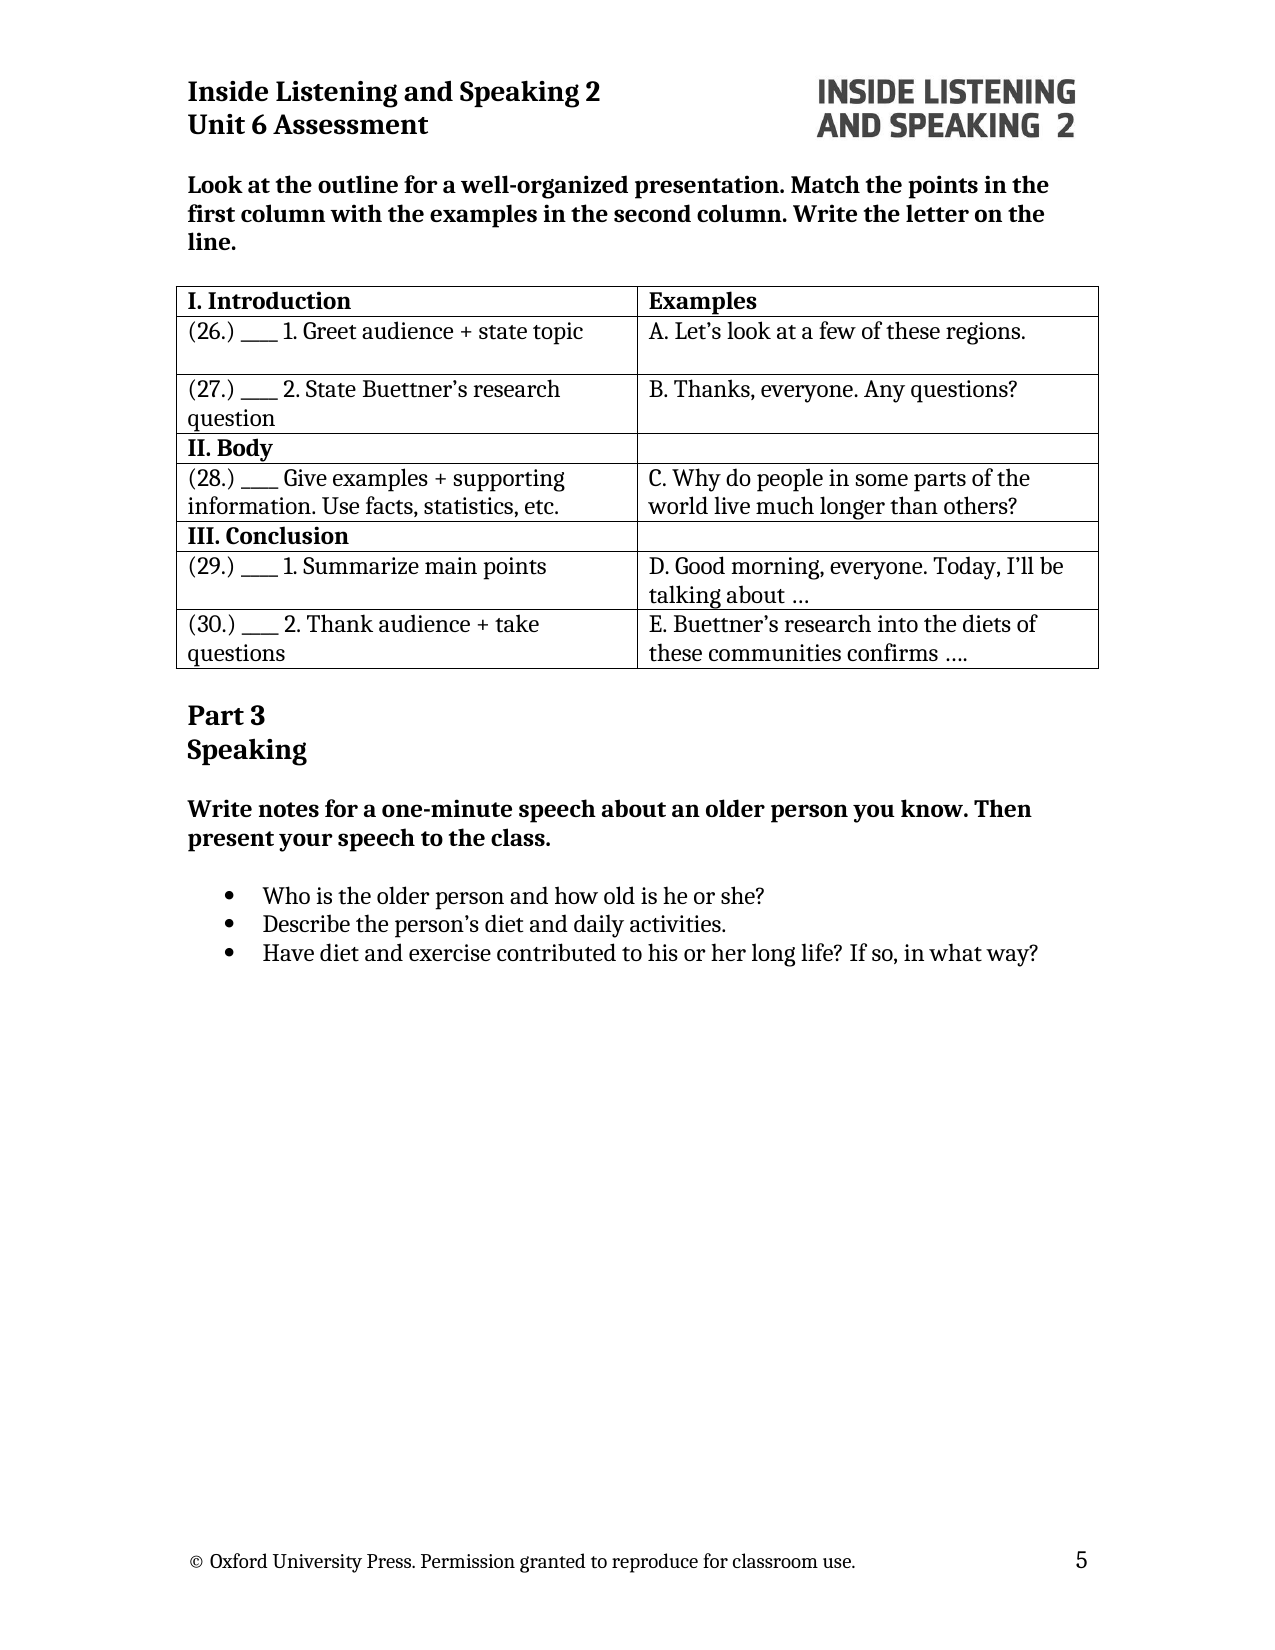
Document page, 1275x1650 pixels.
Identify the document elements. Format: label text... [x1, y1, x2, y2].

table_cell B. Thanks, everyone. Any questions? [638, 375, 1098, 433]
list Describe the person’s diet and daily activities. [225, 910, 1087, 939]
text Look at the outline for a well-organized presentation. Match the points in the first column with the examples in the second column. Write the letter on the line. [187, 171, 1087, 257]
table_header I. Introduction [177, 287, 637, 316]
table_cell A. Let’s look at a few of these regions. [638, 317, 1098, 374]
table_cell E. Buettner’s research into the diets of these communities confirms …. [638, 610, 1098, 668]
table_cell (27.) ____ 2. State Buettner’s research question [177, 375, 637, 433]
table_header Examples [638, 287, 1098, 316]
table_cell III. Conclusion [177, 522, 637, 551]
text Part 3 [187, 699, 1087, 733]
text Write notes for a one-minute speech about an older person you know. Then present your speech to the class. [187, 795, 1087, 853]
table_cell C. Why do people in some parts of the world live much longer than others? [638, 464, 1098, 521]
list Have diet and exercise contributed to his or her long life? If so, in what way? [225, 939, 1087, 968]
table_cell (30.) ____ 2. Thank audience + take questions [177, 610, 637, 668]
table_cell D. Good morning, everyone. Today, I’ll be talking about … [638, 552, 1098, 609]
picture [806, 66, 1087, 151]
table_cell [638, 434, 1098, 462]
table_cell (28.) ____ Give examples + supporting information. Use facts, statistics, etc. [177, 464, 637, 521]
list Who is the older person and how old is he or she? [225, 882, 1087, 910]
table_cell [638, 522, 1098, 551]
table_cell (29.) ____ 1. Summarize main points [177, 552, 637, 609]
text Speaking [187, 733, 1087, 767]
table_cell II. Body [177, 434, 637, 462]
table_cell (26.) ____ 1. Greet audience + state topic [177, 317, 637, 374]
